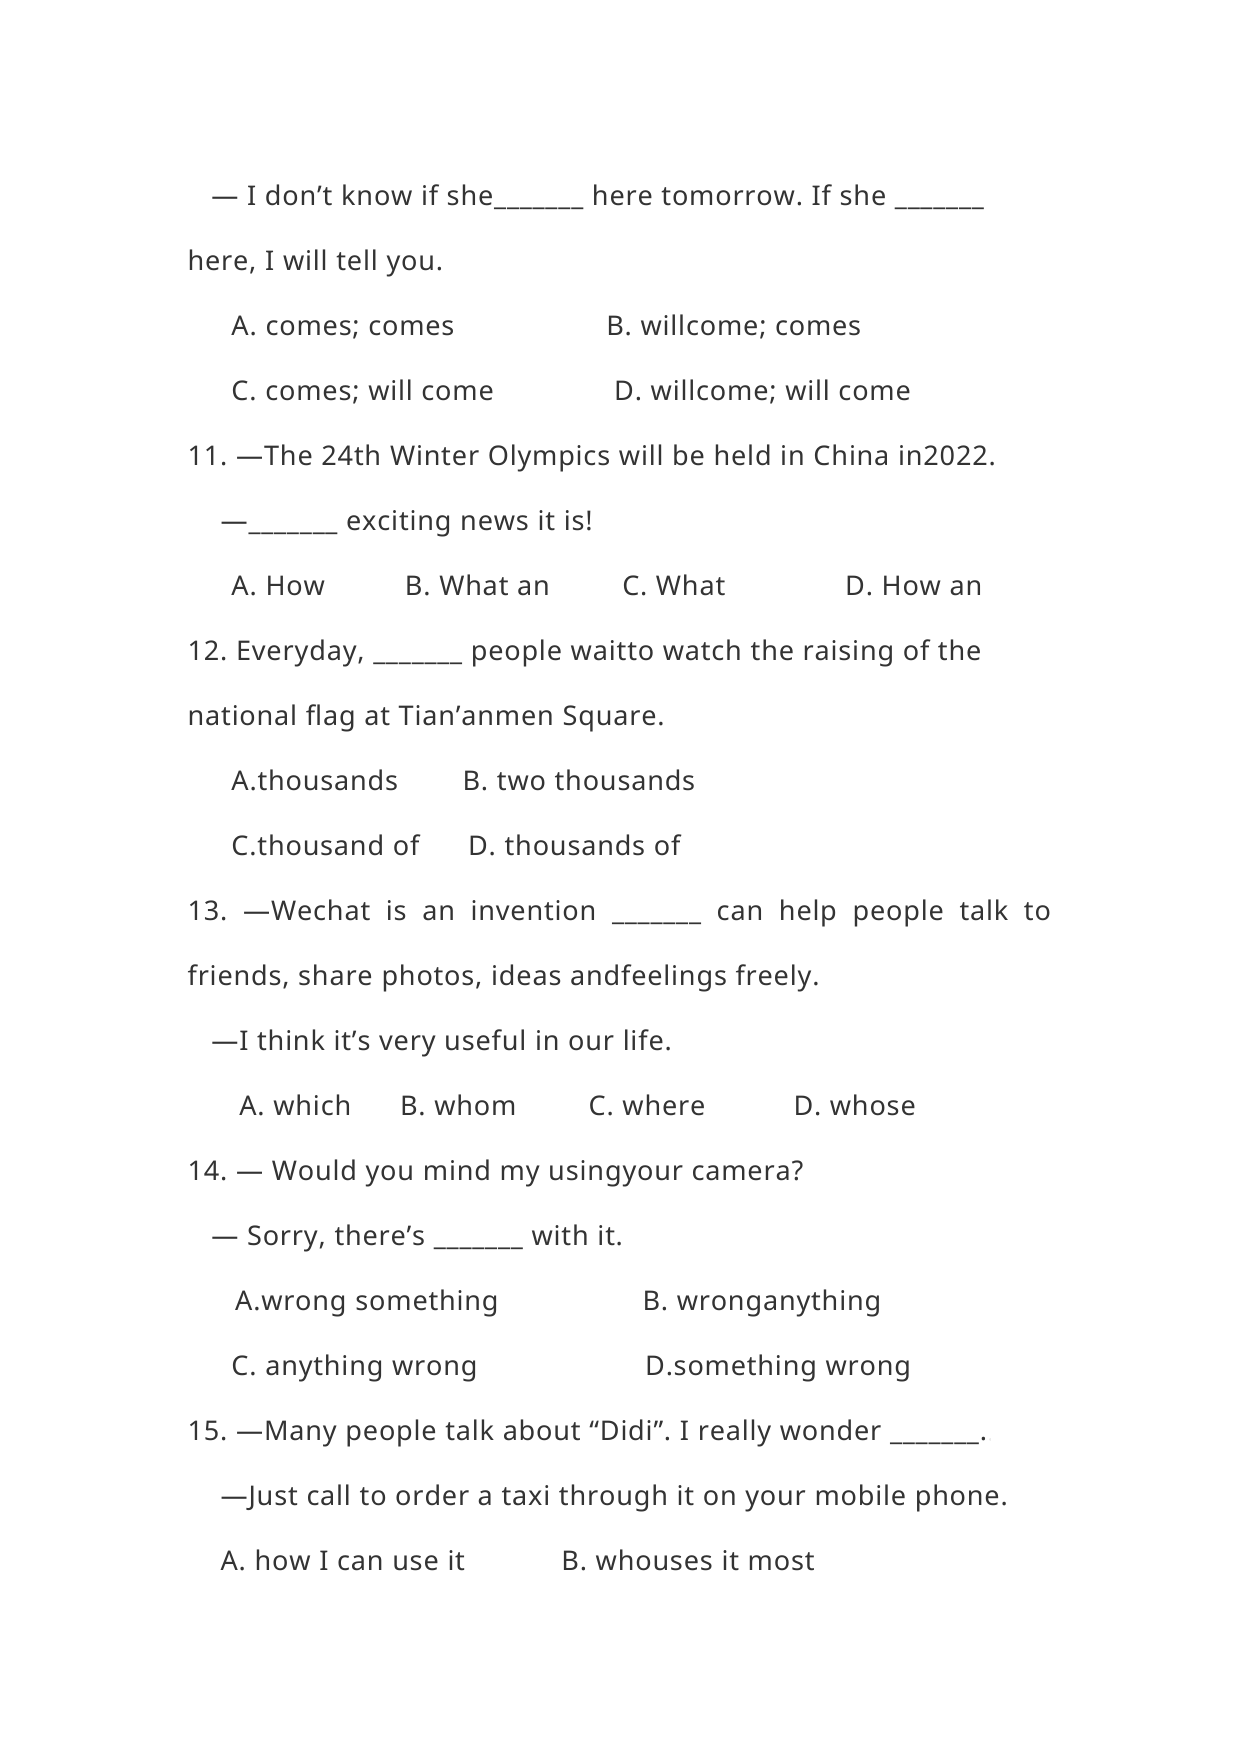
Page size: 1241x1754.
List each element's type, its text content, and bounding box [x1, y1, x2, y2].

text 12. Everyday, _______ people waitto watch the raising of the national flag at Tian’anmen Square. [187, 617, 1053, 747]
text A. How B. What an C. What D. How an [187, 552, 1053, 617]
text —Just call to order a taxi through it on your mobile phone. [187, 1462, 1053, 1527]
text A. how I can use it B. whouses it most [187, 1527, 1053, 1592]
text — I don’t know if she_______ here tomorrow. If she _______ here, I will tell you. [187, 162, 1053, 292]
text 11. —The 24th Winter Olympics will be held in China in2022. [187, 422, 1053, 487]
text C.thousand of D. thousands of [187, 812, 1053, 877]
text A.wrong something B. wronganything [187, 1267, 1053, 1332]
text A. comes; comes B. willcome; comes [187, 292, 1053, 357]
text 13. —Wechat is an invention _______ can help people talk to friends, share photos, ideas andfeelings freely. [187, 877, 1053, 1007]
text A. which B. whom C. where D. whose [187, 1072, 1053, 1137]
text A.thousands B. two thousands [187, 747, 1053, 812]
text C. anything wrong D.something wrong [187, 1332, 1053, 1397]
text 15. —Many people talk about “Didi”. I really wonder _______.[ [187, 1397, 1053, 1462]
text C. comes; will come D. willcome; will come [187, 357, 1053, 422]
text —_______ exciting news it is! [187, 487, 1053, 552]
text — Sorry, there’s _______ with it. [187, 1202, 1053, 1267]
text —I think it’s very useful in our life. [187, 1007, 1053, 1072]
text 14. — Would you mind my usingyour camera? [187, 1137, 1053, 1202]
